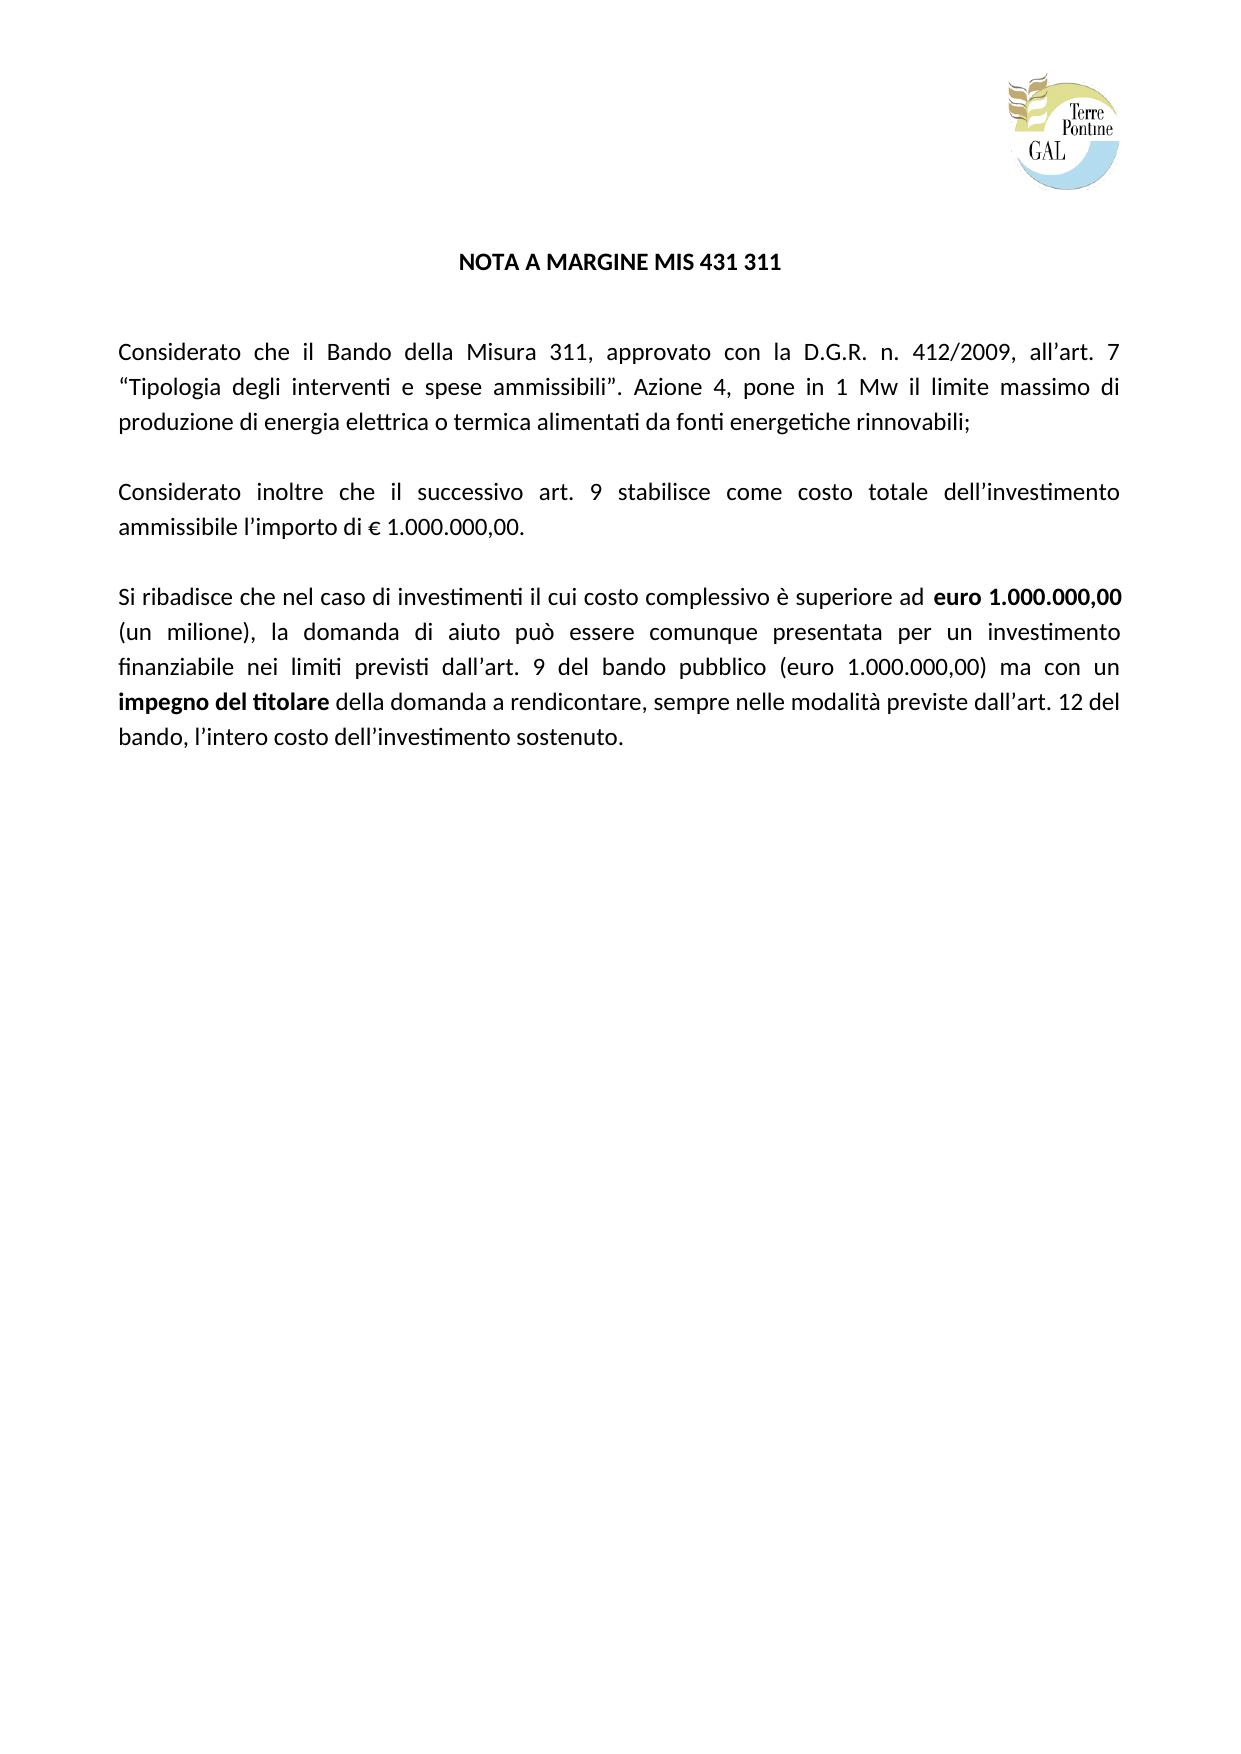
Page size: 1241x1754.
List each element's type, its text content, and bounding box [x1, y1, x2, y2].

text NOTA A MARGINE MIS 431 311 [118, 246, 1122, 276]
picture [1008, 73, 1123, 193]
list Si ribadisce che nel caso di investimenti il cui costo complessivo è superiore ad euro 1.000.000,00 (un milione), la domanda di aiuto può essere comunque presentata per un investimento finanziabile nei limiti previsti dall’art. 9 del bando pubblico (euro 1.000.000,00) ma con un impegno del titolare della domanda a rendicontare, sempre nelle modalità previste dall’art. 12 del bando, l’intero costo dell’investimento sostenuto. [118, 581, 1122, 752]
list Considerato che il Bando della Misura 311, approvato con la D.G.R. n. 412/2009, all’art. 7 “Tipologia degli interventi e spese ammissibili”. Azione 4, pone in 1 Mw il limite massimo di produzione di energia elettrica o termica alimentati da fonti energetiche rinnovabili; [118, 336, 1122, 437]
list Considerato inoltre che il successivo art. 9 stabilisce come costo totale dell’investimento ammissibile l’importo di € 1.000.000,00. [118, 476, 1122, 542]
